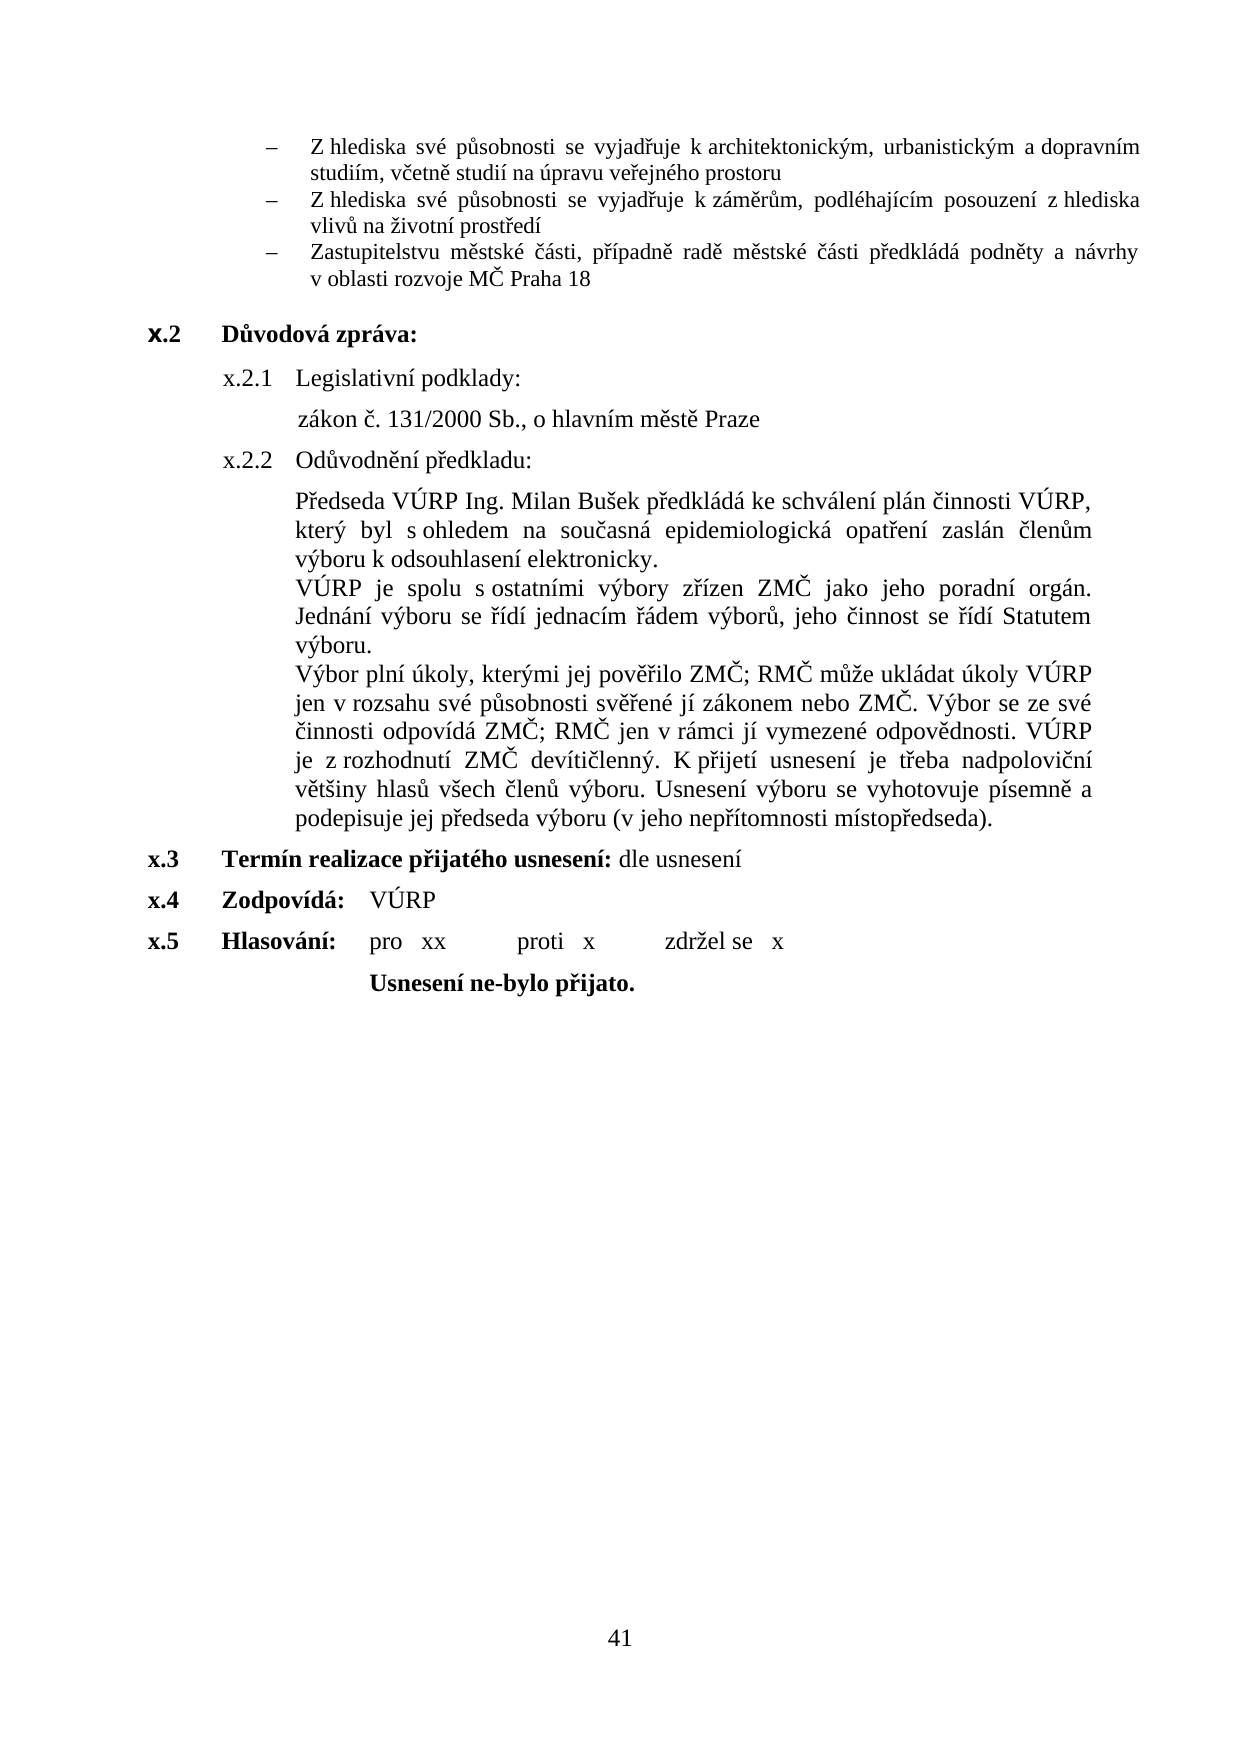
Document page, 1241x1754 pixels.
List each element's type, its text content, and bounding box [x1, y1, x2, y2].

text x.3 Termín realizace přijatého usnesení: dle usnesení [148, 844, 1093, 873]
text Předseda VÚRP Ing. Milan Bušek předkládá ke schválení plán činnosti VÚRP, který byl s ohledem na současná epidemiologická opatření zaslán členům výboru k odsouhlasení elektronicky. [295, 486, 1093, 573]
text VÚRP je spolu s ostatními výbory zřízen ZMČ jako jeho poradní orgán. Jednání výboru se řídí jednacím řádem výborů, jeho činnost se řídí Statutem výboru. [295, 573, 1093, 659]
text x.2.2 Odůvodnění předkladu: [223, 445, 1093, 474]
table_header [207, 133, 1151, 303]
text zákon č. 131/2000 Sb., o hlavním městě Praze [298, 404, 1093, 433]
text x.2 Důvodová zpráva: [148, 316, 1093, 350]
text x.4 Zodpovídá: VÚRP [148, 885, 1093, 914]
text Výbor plní úkoly, kterými jej pověřilo ZMČ; RMČ může ukládat úkoly VÚRP jen v rozsahu své působnosti svěřené jí zákonem nebo ZMČ. Výbor se ze své činnosti odpovídá ZMČ; RMČ jen v rámci jí vymezené odpovědnosti. VÚRP je z rozhodnutí ZMČ devítičlenný. K přijetí usnesení je třeba nadpoloviční většiny hlasů všech členů výboru. Usnesení výboru se vyhotovuje písemně a podepisuje jej předseda výboru (v jeho nepřítomnosti místopředseda). [295, 659, 1093, 831]
text x.5 Hlasování: pro xx proti x zdržel se x [148, 926, 1093, 955]
text Usnesení ne-bylo přijato. [369, 968, 1093, 996]
text x.2.1 Legislativní podklady: [148, 363, 1093, 391]
